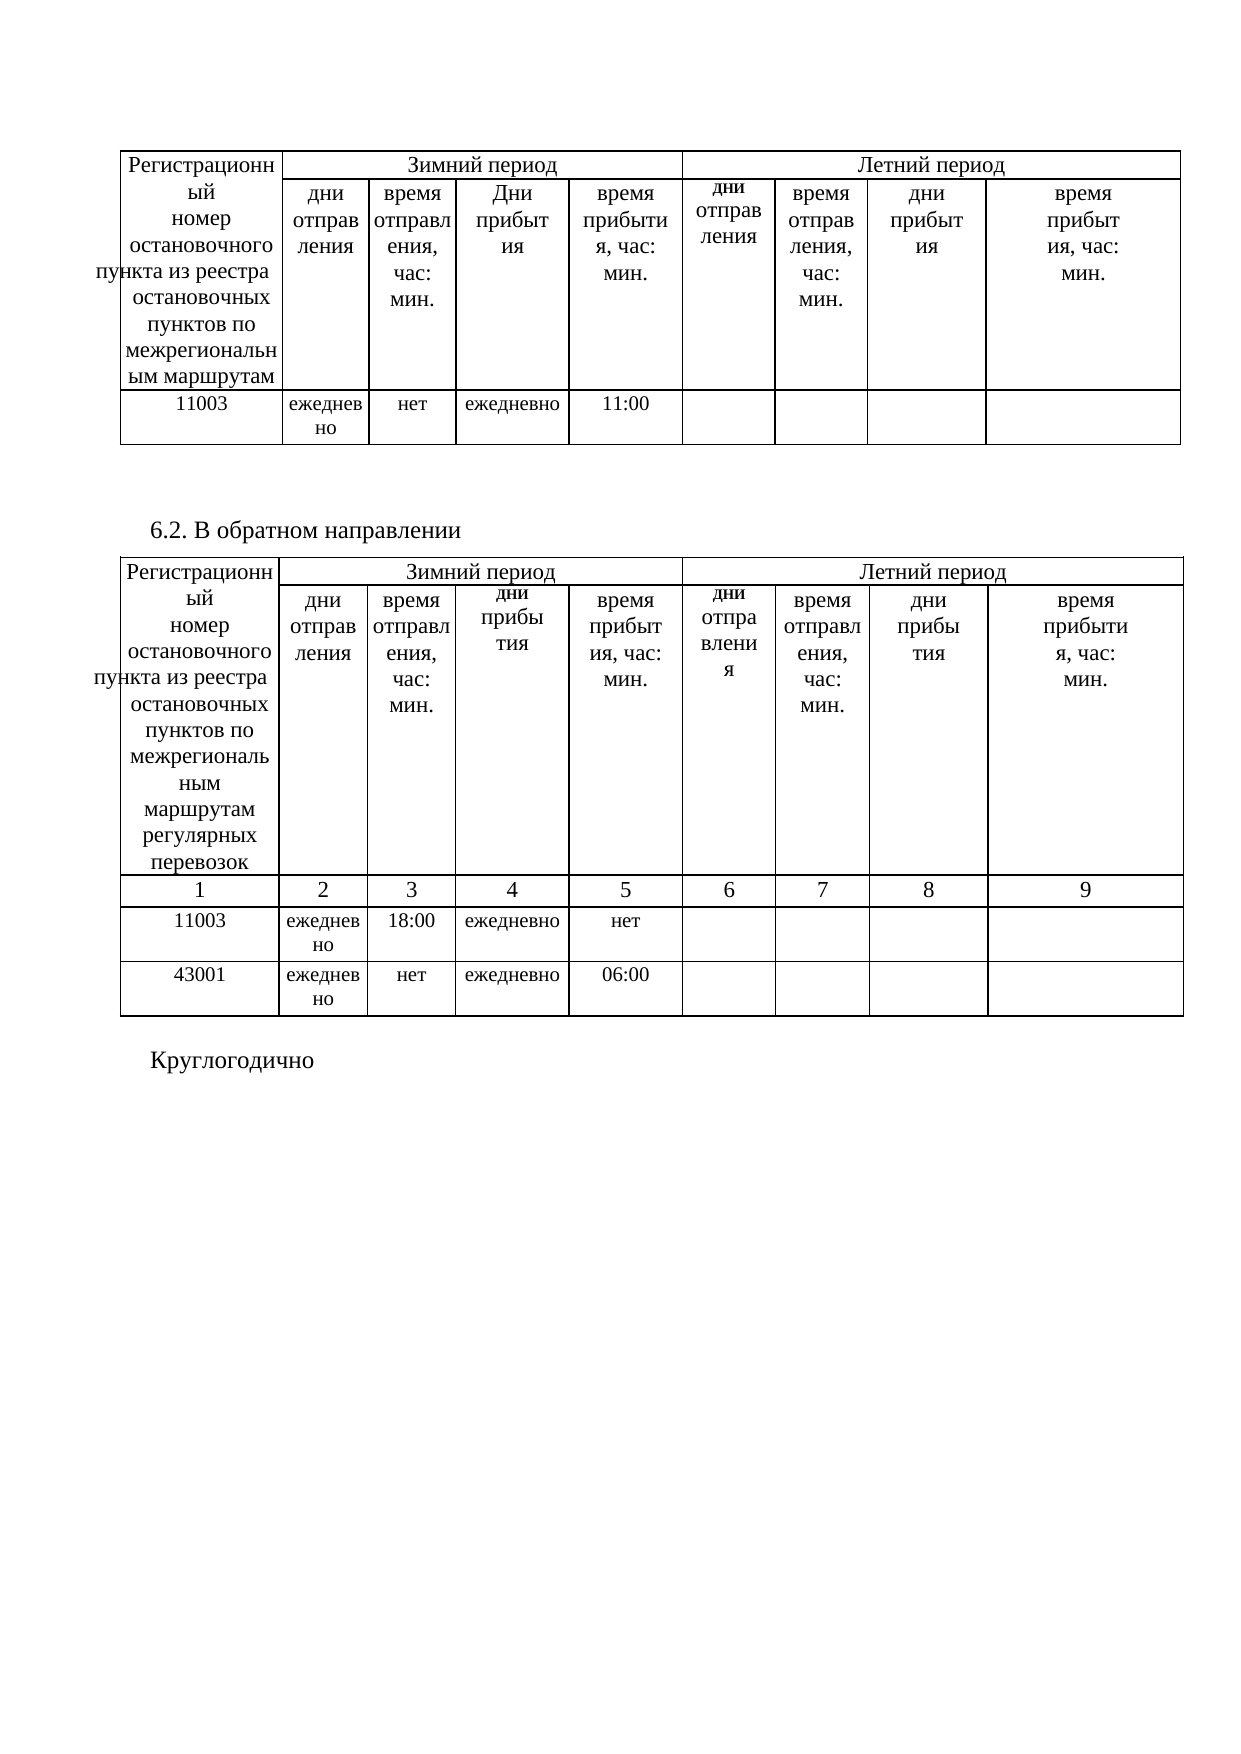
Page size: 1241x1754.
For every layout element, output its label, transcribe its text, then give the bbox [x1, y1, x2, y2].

table_cell 1 [121, 876, 278, 906]
table_cell время отправл ения, час: мин. [776, 586, 869, 874]
text 6.2. В обратном направлении [150, 515, 1090, 544]
table_cell [870, 908, 987, 961]
table_cell 9 [989, 876, 1183, 906]
table_cell время прибыт ия, час: мин. [987, 180, 1180, 389]
table_header Летний период [683, 152, 1180, 178]
table_cell 11:00 [570, 391, 682, 444]
table_cell Дни прибыт ия [457, 180, 568, 389]
table_cell ДНИ прибы тия [456, 586, 568, 874]
table_cell [989, 962, 1183, 1015]
table_cell ежедневно [283, 391, 368, 444]
table_cell 2 [280, 876, 367, 906]
table_cell 11003 [121, 391, 282, 444]
table_cell [989, 908, 1183, 961]
table_cell 11003 [121, 908, 278, 961]
table_cell время отправл ения, час: мин. [370, 180, 455, 389]
table_cell нет [370, 391, 455, 444]
table_cell [683, 391, 774, 444]
table_cell [987, 391, 1180, 444]
table_cell [683, 908, 775, 961]
table_cell время прибыти я, час: мин. [570, 180, 682, 389]
table_cell [776, 962, 869, 1015]
table_cell время отправл ения, час: мин. [368, 586, 455, 874]
table_header Зимний период [280, 558, 682, 584]
table_cell ДНИ отправ ления [683, 180, 774, 389]
table_cell нет [570, 908, 682, 961]
table_cell 7 [776, 876, 869, 906]
table_cell нет [368, 962, 455, 1015]
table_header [121, 152, 282, 389]
table_cell 18:00 [368, 908, 455, 961]
table_cell 5 [570, 876, 682, 906]
table_cell [868, 391, 985, 444]
table_cell 43001 [121, 962, 278, 1015]
table_cell время прибыт ия, час: мин. [570, 586, 682, 874]
table_cell ежедневно [457, 391, 568, 444]
table_cell дни отправ ления [280, 586, 367, 874]
table_cell 6 [683, 876, 775, 906]
table_cell 4 [456, 876, 568, 906]
table_cell время прибыти я, час: мин. [989, 586, 1183, 874]
text Круглогодично [150, 1045, 1090, 1074]
table_cell 3 [368, 876, 455, 906]
table_cell 8 [870, 876, 987, 906]
table_cell ежедневно [280, 908, 367, 961]
table_cell дни прибыт ия [868, 180, 985, 389]
table_cell ежедневно [456, 962, 568, 1015]
table_cell 06:00 [570, 962, 682, 1015]
table_header Регистрационный номер остановочного пункта из реестра остановочных пунктов по межрегиональным маршрутам регулярных перевозок [121, 558, 278, 874]
table_cell [683, 962, 775, 1015]
table_cell дни прибы тия [870, 586, 987, 874]
table_cell [870, 962, 987, 1015]
table_cell ежедневно [280, 962, 367, 1015]
table_cell ежедневно [456, 908, 568, 961]
table_header Летний период [683, 558, 1183, 584]
table_cell дни отправ ления [283, 180, 368, 389]
table_cell [776, 391, 867, 444]
table_cell [776, 908, 869, 961]
table_cell время отправ ления, час: мин. [776, 180, 867, 389]
table_cell ДНИ отпра влени я [683, 586, 775, 874]
table_header Зимний период [283, 152, 682, 178]
